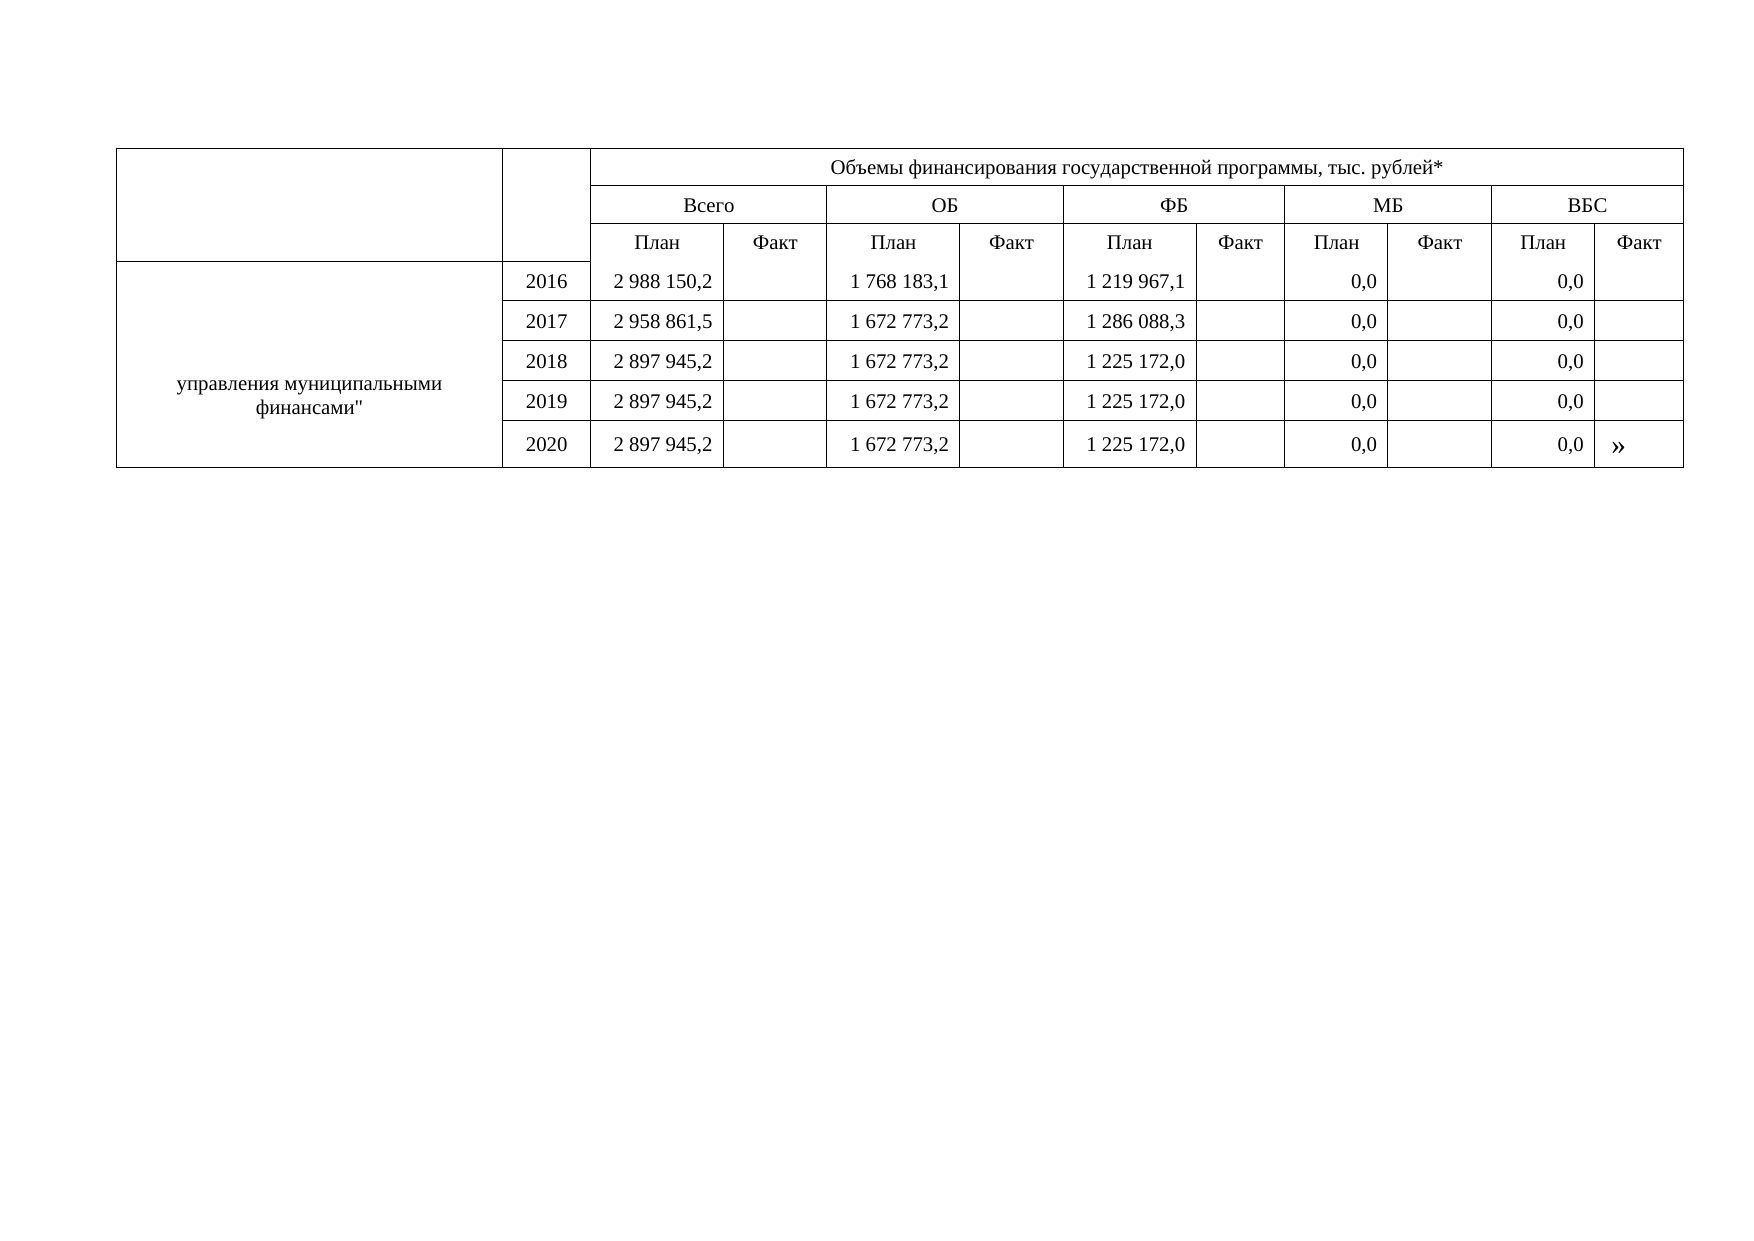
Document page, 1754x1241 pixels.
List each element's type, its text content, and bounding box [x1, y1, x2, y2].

table_cell [724, 261, 826, 300]
table_cell План [1492, 224, 1594, 261]
table_cell [960, 261, 1063, 300]
table_cell [1197, 381, 1284, 420]
table_cell План [1285, 224, 1387, 261]
table_cell [1197, 421, 1284, 467]
table_cell 0,0 [1285, 421, 1387, 467]
table_cell ФБ [1064, 186, 1284, 223]
table_cell ВБС [1492, 186, 1683, 223]
table_cell Факт [1388, 224, 1491, 261]
table_cell [1388, 261, 1491, 300]
table_cell 1 219 967,1 [1064, 261, 1196, 300]
table_cell 1 672 773,2 [827, 301, 959, 340]
table_cell 1 225 172,0 [1064, 341, 1196, 380]
table_cell 0,0 [1492, 261, 1594, 300]
table_cell [724, 301, 826, 340]
table_cell 2018 [503, 341, 590, 380]
table_cell [960, 381, 1063, 420]
table_cell [960, 301, 1063, 340]
table_cell 2 897 945,2 [591, 341, 723, 380]
table_cell 2016 [503, 262, 590, 300]
table_cell Факт [1595, 224, 1683, 261]
table_cell 1 672 773,2 [827, 381, 959, 420]
table_cell Факт [724, 224, 826, 261]
table_cell [1595, 261, 1683, 300]
table_cell [724, 421, 826, 467]
table_cell 1 672 773,2 [827, 341, 959, 380]
table_cell Факт [960, 224, 1063, 261]
table_cell 2 988 150,2 [591, 261, 723, 300]
table_cell [1388, 301, 1491, 340]
table_cell План [1064, 224, 1196, 261]
table_cell 1 768 183,1 [827, 261, 959, 300]
table_cell Факт [1197, 224, 1284, 261]
table_header [503, 149, 590, 261]
table_cell [1197, 301, 1284, 340]
table_cell [1388, 381, 1491, 420]
table_cell 2017 [503, 301, 590, 340]
table_cell [1197, 261, 1284, 300]
table_cell 0,0 [1492, 341, 1594, 380]
table_cell [1388, 421, 1491, 467]
table_cell 2019 [503, 381, 590, 420]
table_cell 2 897 945,2 [591, 421, 723, 467]
table_cell 1 225 172,0 [1064, 381, 1196, 420]
table_cell План [591, 224, 723, 261]
table_cell [1595, 341, 1683, 380]
table_cell 1 225 172,0 [1064, 421, 1196, 467]
table_cell [1595, 301, 1683, 340]
table_cell Всего [591, 186, 826, 223]
table_cell [724, 341, 826, 380]
table_cell 0,0 [1492, 381, 1594, 420]
table_cell » [1595, 421, 1683, 467]
table_cell ОБ [827, 186, 1063, 223]
table_cell 0,0 [1285, 341, 1387, 380]
table_cell План [827, 224, 959, 261]
table_cell 0,0 [1285, 261, 1387, 300]
table_header Объемы финансирования государственной программы, тыс. рублей* [591, 149, 1683, 185]
table_cell 1 672 773,2 [827, 421, 959, 467]
table_cell 0,0 [1492, 301, 1594, 340]
table_header [117, 149, 502, 261]
table_cell 0,0 [1285, 381, 1387, 420]
table_cell 0,0 [1492, 421, 1594, 467]
table_cell [960, 421, 1063, 467]
table_cell 2 958 861,5 [591, 301, 723, 340]
table_cell 0,0 [1285, 301, 1387, 340]
table_cell [1595, 381, 1683, 420]
table_cell МБ [1285, 186, 1491, 223]
table_cell [724, 381, 826, 420]
table_cell 2020 [503, 421, 590, 467]
table_cell [1197, 341, 1284, 380]
table_cell 1 286 088,3 [1064, 301, 1196, 340]
table_cell 2 897 945,2 [591, 381, 723, 420]
table_cell [1388, 341, 1491, 380]
table_cell [960, 341, 1063, 380]
